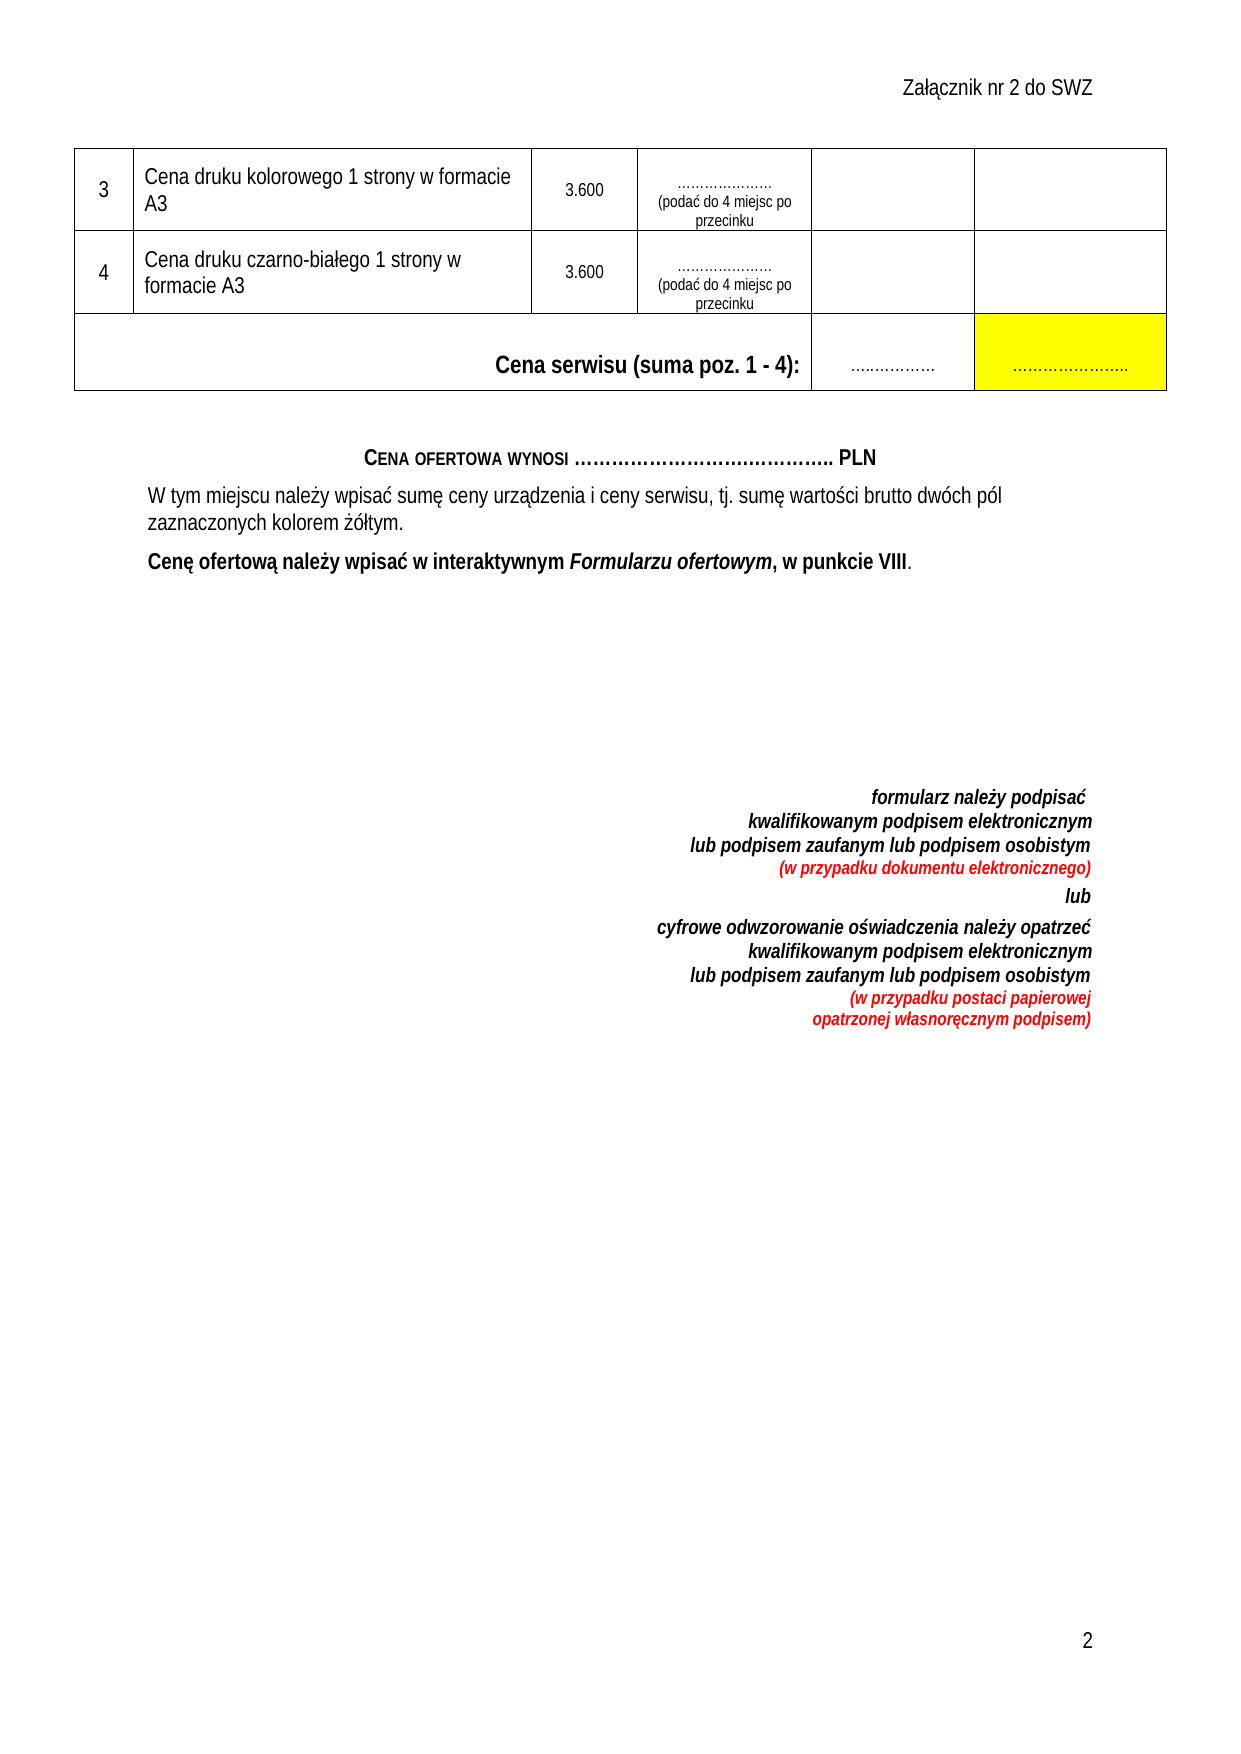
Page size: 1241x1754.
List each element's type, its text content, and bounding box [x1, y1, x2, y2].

text (w przypadku dokumentu elektronicznego) [590, 857, 1093, 878]
text Cenę ofertową należy wpisać w interaktywnym Formularzu ofertowym, w punkcie VIII. [148, 548, 1093, 574]
text lub podpisem zaufanym lub podpisem osobistym [590, 963, 1093, 987]
text lub podpisem zaufanym lub podpisem osobistym [590, 833, 1093, 857]
text formularz należy podpisać kwalifikowanym podpisem elektronicznym [590, 785, 1093, 833]
table_cell ………………… (podać do 4 miejsc po przecinku [638, 231, 811, 313]
table_cell Cena druku kolorowego 1 strony w formacie A3 [134, 149, 531, 230]
text W tym miejscu należy wpisać sumę ceny urządzenia i ceny serwisu, tj. sumę wartości brutto dwóch pól zaznaczonych kolorem żółtym. [148, 482, 1093, 535]
text Cena ofertowa wynosi ……………………….………….. PLN [148, 443, 1093, 470]
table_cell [638, 149, 811, 230]
table_cell 4 [75, 231, 133, 313]
table_cell 3 [75, 149, 133, 230]
table_cell [975, 231, 1166, 313]
table_cell …..………… [812, 314, 974, 390]
table_cell 3.600 [532, 231, 637, 313]
text lub [590, 884, 1093, 908]
table_cell [975, 149, 1166, 230]
text cyfrowe odwzorowanie oświadczenia należy opatrzeć kwalifikowanym podpisem elektronicznym [590, 915, 1093, 963]
table_cell [812, 149, 974, 230]
table_cell Cena serwisu (suma poz. 1 - 4): [75, 314, 811, 390]
table_cell ………………….. [975, 314, 1166, 390]
table_cell Cena druku czarno-białego 1 strony w formacie A3 [134, 231, 531, 313]
table_cell 3.600 [532, 149, 637, 230]
table_cell [812, 231, 974, 313]
text (w przypadku postaci papierowej opatrzonej własnoręcznym podpisem) [590, 987, 1093, 1030]
